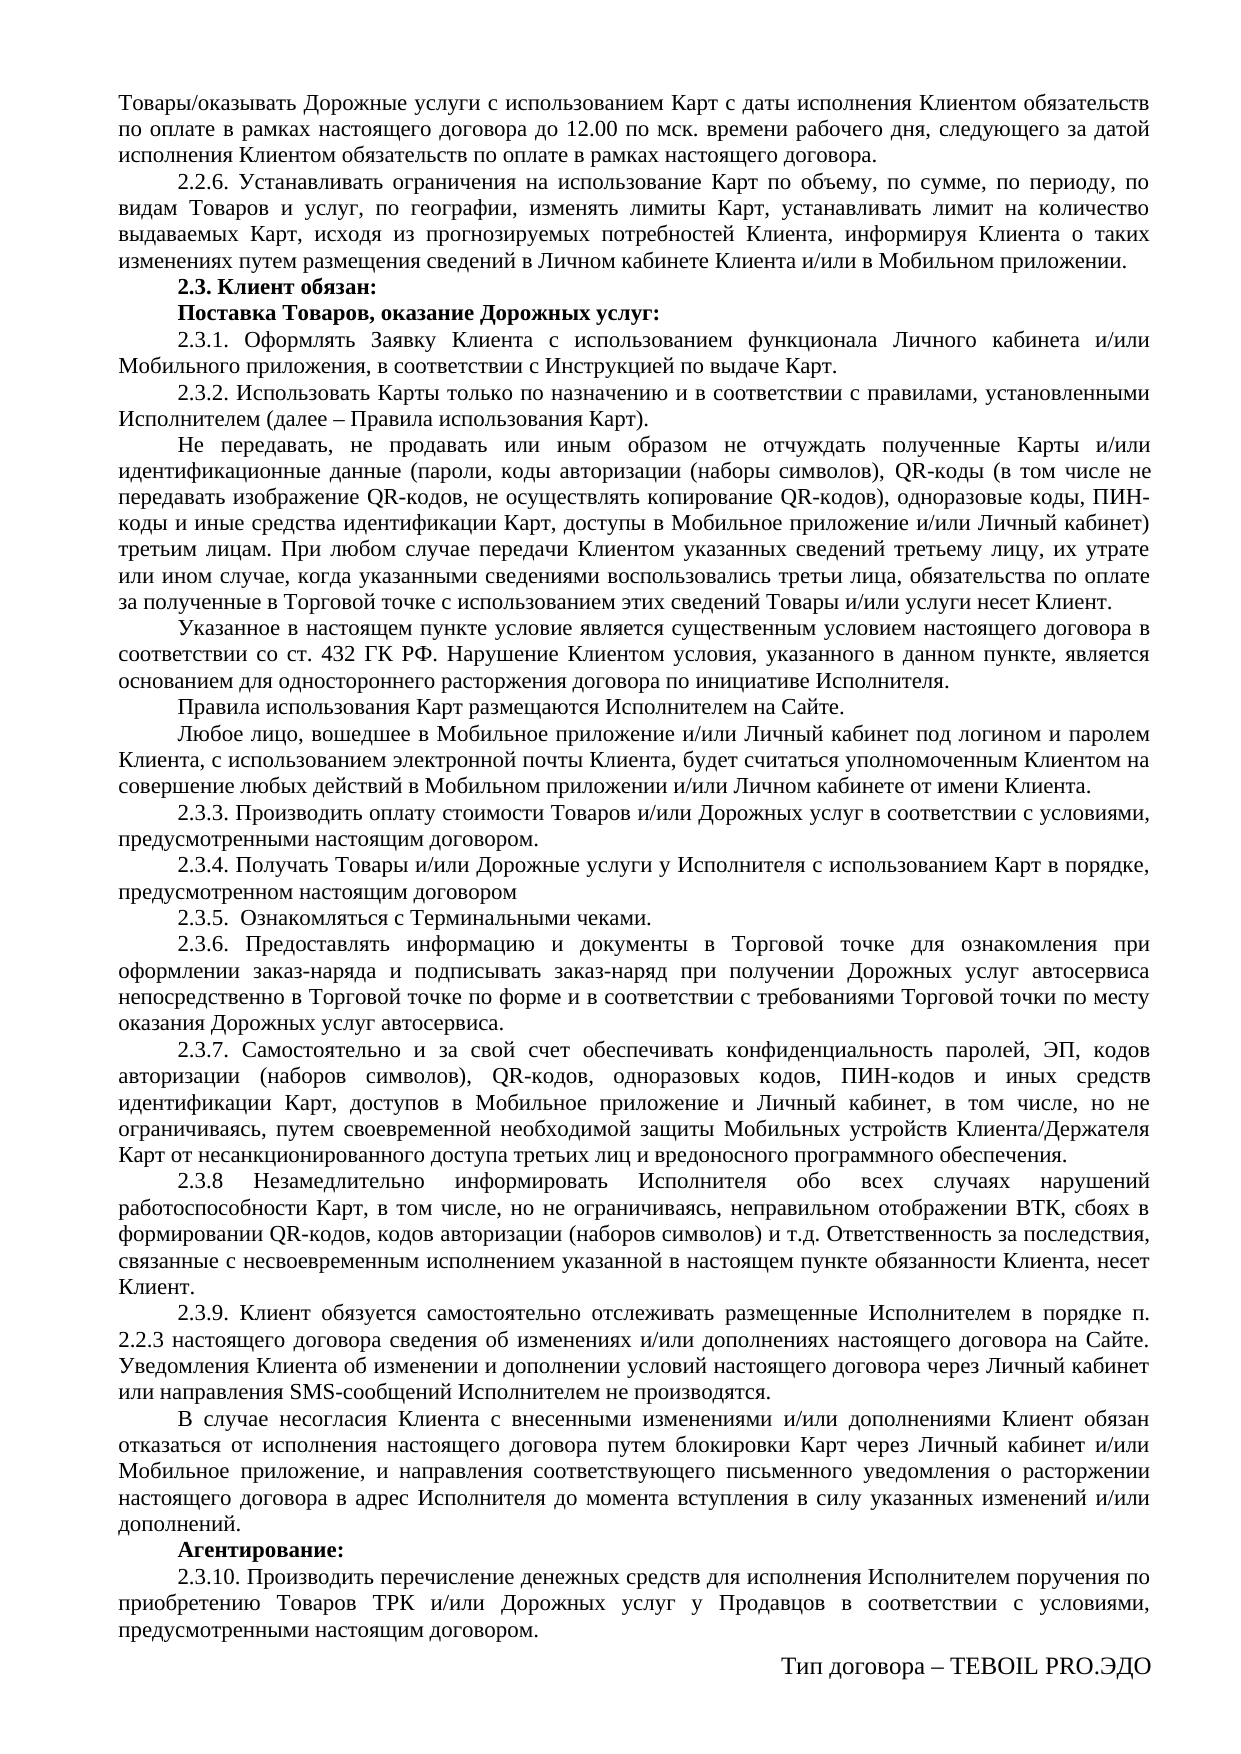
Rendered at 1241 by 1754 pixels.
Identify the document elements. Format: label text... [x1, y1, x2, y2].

text 2.3.3. Производить оплату стоимости Товаров и/или Дорожных услуг в соответствии с условиями, предусмотренными настоящим договором. [118, 799, 1152, 851]
text Указанное в настоящем пункте условие является существенным условием настоящего договора в соответствии со ст. 432 ГК РФ. Нарушение Клиентом условия, указанного в данном пункте, является основанием для одностороннего расторжения договора по инициативе Исполнителя. [118, 614, 1152, 693]
text Любое лицо, вошедшее в Мобильное приложение и/или Личный кабинет под логином и паролем Клиента, с использованием электронной почты Клиента, будет считаться уполномоченным Клиентом на совершение любых действий в Мобильном приложении и/или Личном кабинете от имени Клиента. [118, 719, 1152, 799]
text 2.3.1. Оформлять Заявку Клиента с использованием функционала Личного кабинета и/или Мобильного приложения, в соответствии с Инструкцией по выдаче Карт. [118, 326, 1152, 378]
text 2.3.7. Самостоятельно и за свой счет обеспечивать конфиденциальность паролей, ЭП, кодов авторизации (наборов символов), QR-кодов, одноразовых кодов, ПИН-кодов и иных средств идентификации Карт, доступов в Мобильное приложение и Личный кабинет, в том числе, но не ограничиваясь, путем своевременной необходимой защиты Мобильных устройств Клиента/Держателя Карт от несанкционированного доступа третьих лиц и вредоносного программного обеспечения. [118, 1036, 1152, 1168]
text 2.3.2. Использовать Карты только по назначению и в соответствии с правилами, установленными Исполнителем (далее – Правила использования Карт). [118, 378, 1152, 431]
text 2.3.9. Клиент обязуется самостоятельно отслеживать размещенные Исполнителем в порядке п. 2.2.3 настоящего договора сведения об изменениях и/или дополнениях настоящего договора на Сайте. Уведомления Клиента об изменении и дополнении условий настоящего договора через Личный кабинет или направления SMS-сообщений Исполнителем не производятся. [118, 1299, 1152, 1405]
text Агентирование: [118, 1537, 1152, 1563]
text 2.2.6. Устанавливать ограничения на использование Карт по объему, по сумме, по периоду, по видам Товаров и услуг, по географии, изменять лимиты Карт, устанавливать лимит на количество выдаваемых Карт, исходя из прогнозируемых потребностей Клиента, информируя Клиента о таких изменениях путем размещения сведений в Личном кабинете Клиента и/или в Мобильном приложении. [118, 168, 1152, 273]
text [118, 89, 1152, 168]
text 2.3.10. Производить перечисление денежных средств для исполнения Исполнителем поручения по приобретению Товаров ТРК и/или Дорожных услуг у Продавцов в соответствии с условиями, предусмотренными настоящим договором. [118, 1563, 1152, 1642]
text Правила использования Карт размещаются Исполнителем на Сайте. [118, 693, 1152, 719]
text Не передавать, не продавать или иным образом не отчуждать полученные Карты и/или идентификационные данные (пароли, коды авторизации (наборы символов), QR-коды (в том числе не передавать изображение QR-кодов, не осуществлять копирование QR-кодов), одноразовые коды, ПИН-коды и иные средства идентификации Карт, доступы в Мобильное приложение и/или Личный кабинет) третьим лицам. При любом случае передачи Клиентом указанных сведений третьему лицу, их утрате или ином случае, когда указанными сведениями воспользовались третьи лица, обязательства по оплате за полученные в Торговой точке с использованием этих сведений Товары и/или услуги несет Клиент. [118, 431, 1152, 614]
text 2.3.6. Предоставлять информацию и документы в Торговой точке для ознакомления при оформлении заказ-наряда и подписывать заказ-наряд при получении Дорожных услуг автосервиса непосредственно в Торговой точке по форме и в соответствии с требованиями Торговой точки по месту оказания Дорожных услуг автосервиса. [118, 930, 1152, 1036]
text 2.3. Клиент обязан: [118, 273, 1152, 299]
text Поставка Товаров, оказание Дорожных услуг: [118, 299, 1152, 326]
text 2.3.5. Ознакомляться с Терминальными чеками. [118, 904, 1152, 930]
text В случае несогласия Клиента с внесенными изменениями и/или дополнениями Клиент обязан отказаться от исполнения настоящего договора путем блокировки Карт через Личный кабинет и/или Мобильное приложение, и направления соответствующего письменного уведомления о расторжении настоящего договора в адрес Исполнителя до момента вступления в силу указанных изменений и/или дополнений. [118, 1405, 1152, 1537]
text 2.3.8 Незамедлительно информировать Исполнителя обо всех случаях нарушений работоспособности Карт, в том числе, но не ограничиваясь, неправильном отображении ВТК, сбоях в формировании QR-кодов, кодов авторизации (наборов символов) и т.д. Ответственность за последствия, связанные с несвоевременным исполнением указанной в настоящем пункте обязанности Клиента, несет Клиент. [118, 1168, 1152, 1299]
text 2.3.4. Получать Товары и/или Дорожные услуги у Исполнителя с использованием Карт в порядке, предусмотренном настоящим договором [118, 851, 1152, 904]
